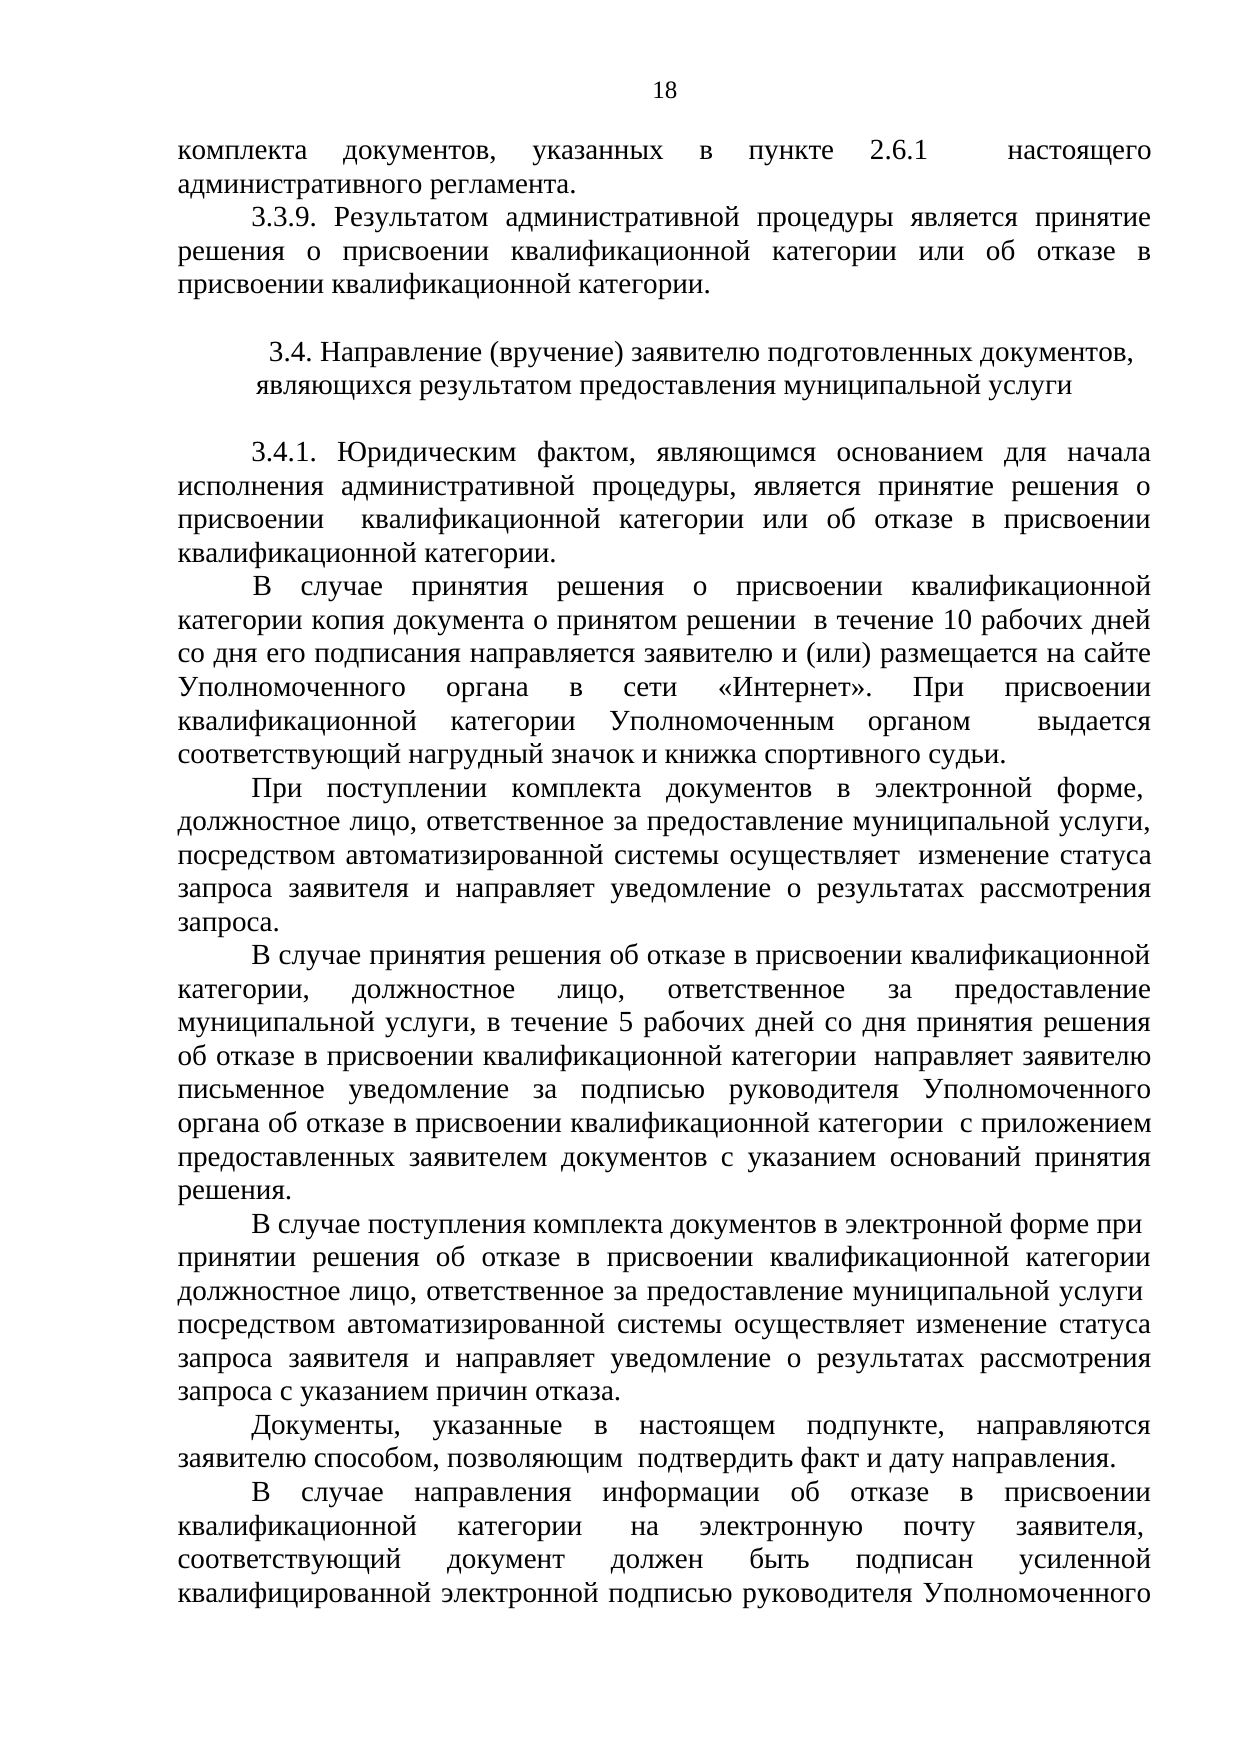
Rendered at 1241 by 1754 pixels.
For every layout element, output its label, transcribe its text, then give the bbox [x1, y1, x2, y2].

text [177, 1474, 1152, 1608]
text 3.3.9. Результатом административной процедуры является принятие решения о присвоении квалификационной категории или об отказе в присвоении квалификационной категории. [177, 199, 1152, 300]
text В случае принятия решения о присвоении квалификационной категории копия документа о принятом решении в течение 10 рабочих дней со дня его подписания направляется заявителю и (или) размещается на сайте Уполномоченного органа в сети «Интернет». При присвоении квалификационной категории Уполномоченным органом выдается соответствующий нагрудный значок и книжка спортивного судьи. [177, 568, 1152, 770]
text При поступлении комплекта документов в электронной форме, должностное лицо, ответственное за предоставление муниципальной услуги, посредством автоматизированной системы осуществляет изменение статуса запроса заявителя и направляет уведомление о результатах рассмотрения запроса. [177, 770, 1152, 937]
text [177, 132, 1152, 199]
text В случае поступления комплекта документов в электронной форме при принятии решения об отказе в присвоении квалификационной категории должностное лицо, ответственное за предоставление муниципальной услуги посредством автоматизированной системы осуществляет изменение статуса запроса заявителя и направляет уведомление о результатах рассмотрения запроса с указанием причин отказа. [177, 1206, 1152, 1407]
text 3.4. Направление (вручение) заявителю подготовленных документов, являющихся результатом предоставления муниципальной услуги [177, 334, 1152, 401]
text В случае принятия решения об отказе в присвоении квалификационной категории, должностное лицо, ответственное за предоставление муниципальной услуги, в течение 5 рабочих дней со дня принятия решения об отказе в присвоении квалификационной категории направляет заявителю письменное уведомление за подписью руководителя Уполномоченного органа об отказе в присвоении квалификационной категории с приложением предоставленных заявителем документов с указанием оснований принятия решения. [177, 937, 1152, 1206]
text Документы, указанные в настоящем подпункте, направляются заявителю способом, позволяющим подтвердить факт и дату направления. [177, 1407, 1152, 1474]
text 3.4.1. Юридическим фактом, являющимся основанием для начала исполнения административной процедуры, является принятие решения о присвоении квалификационной категории или об отказе в присвоении квалификационной категории. [177, 434, 1152, 568]
